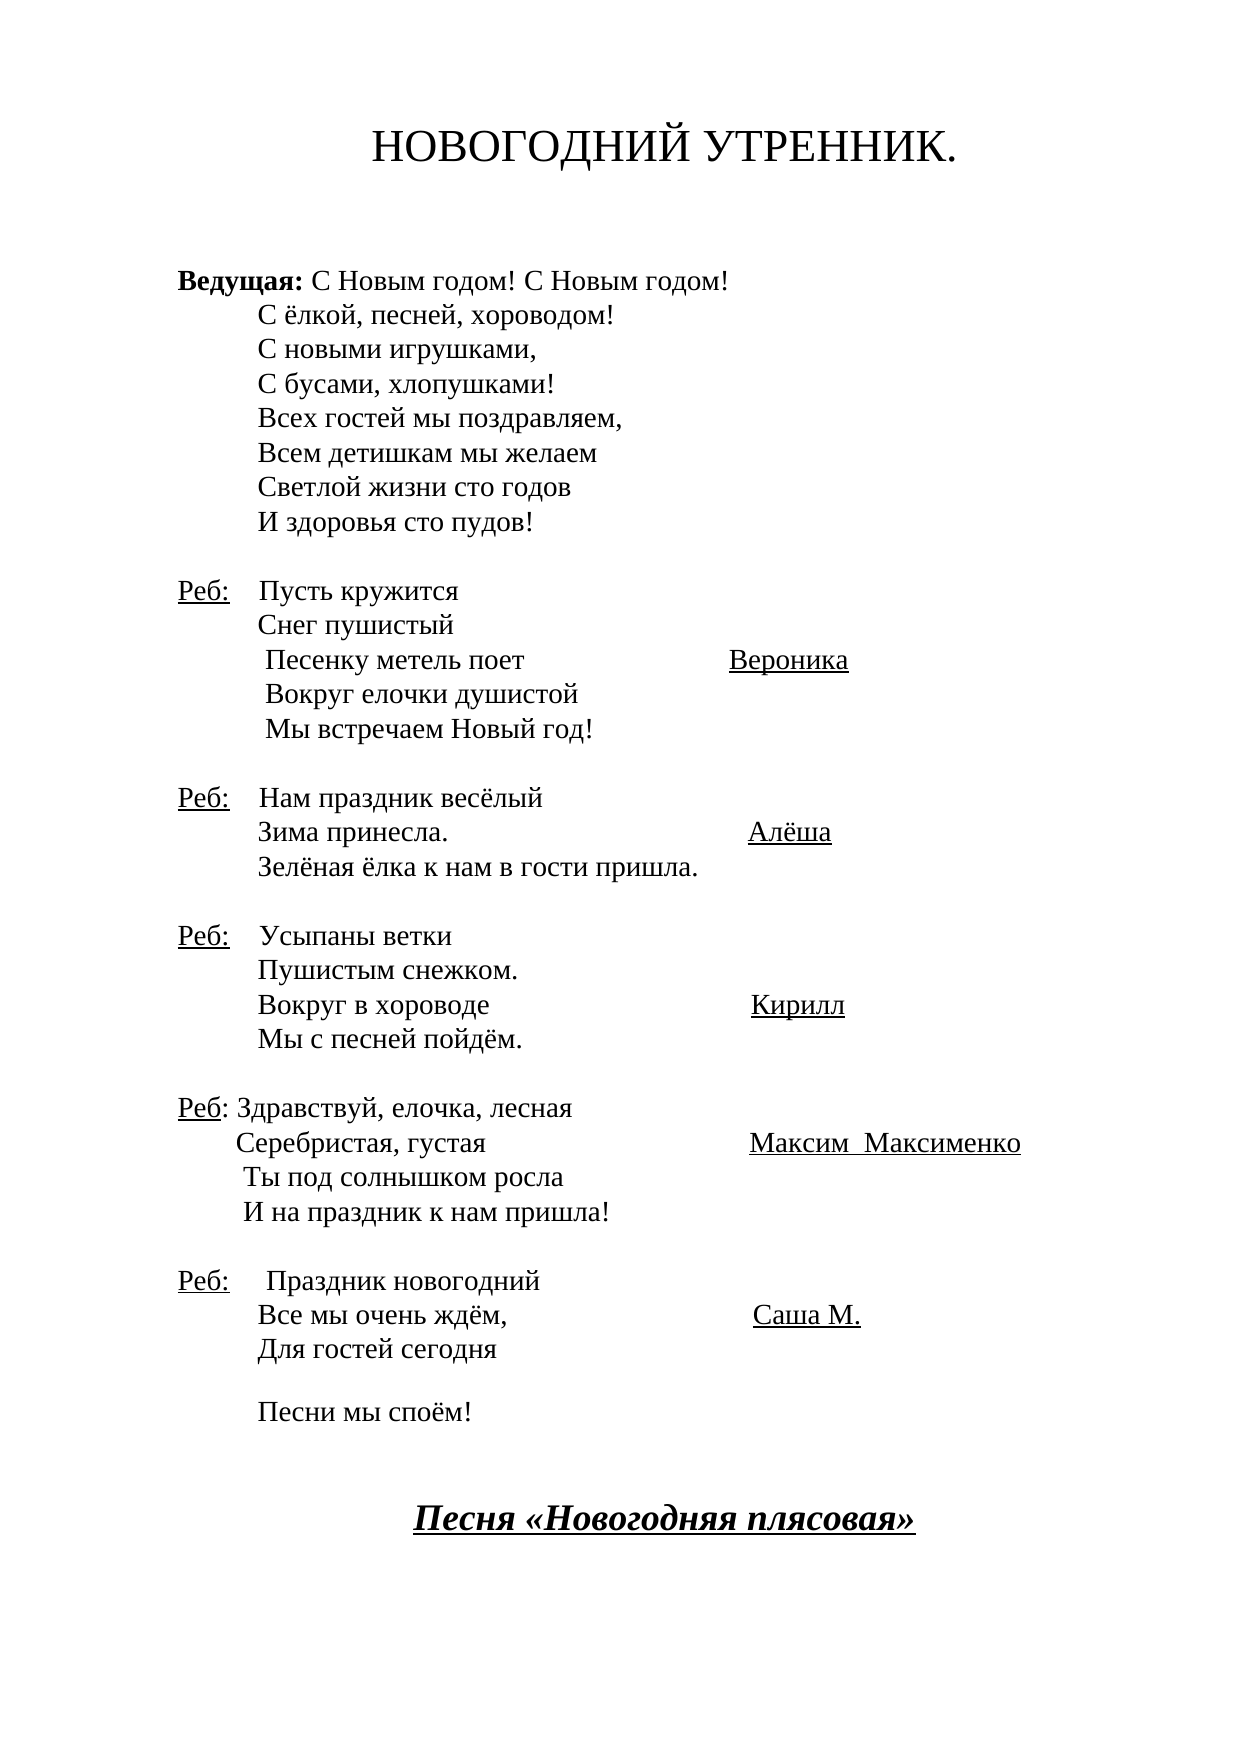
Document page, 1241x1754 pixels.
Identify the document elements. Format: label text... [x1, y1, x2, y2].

text Вокруг в хороводе Кирилл [177, 987, 1152, 1020]
text Вокруг елочки душистой [177, 676, 1152, 710]
text Песни мы споём! [177, 1394, 1152, 1428]
text Реб: Праздник новогодний [177, 1263, 1152, 1296]
text Реб: Пусть кружится [177, 573, 1152, 607]
text Светлой жизни сто годов [177, 469, 1152, 503]
text И здоровья сто пудов! [177, 504, 1152, 538]
text Всем детишкам мы желаем [177, 435, 1152, 469]
text И на праздник к нам пришла! [177, 1194, 1152, 1227]
text Реб: Здравствуй, елочка, лесная [177, 1090, 1152, 1124]
text Песенку метель поет Вероника [177, 642, 1152, 676]
text Снег пушистый [177, 607, 1152, 641]
text Реб: Усыпаны ветки [177, 918, 1152, 951]
text НОВОГОДНИЙ УТРЕННИК. [177, 118, 1152, 171]
text Все мы очень ждём, Саша М. [177, 1297, 1152, 1331]
text Всех гостей мы поздравляем, [177, 401, 1152, 434]
text Зима принесла. Алёша [177, 814, 1152, 848]
text Реб: Нам праздник весёлый [177, 780, 1152, 813]
text Мы с песней пойдём. [177, 1021, 1152, 1055]
text Песня «Новогодняя плясовая» [177, 1496, 1152, 1539]
text Пушистым снежком. [177, 952, 1152, 986]
text Ты под солнышком росла [177, 1159, 1152, 1193]
text С бусами, хлопушками! [177, 366, 1152, 400]
text Для гостей сегодня [177, 1332, 1152, 1365]
text С новыми игрушками, [177, 332, 1152, 365]
text Мы встречаем Новый год! [177, 711, 1152, 744]
text С ёлкой, песней, хороводом! [177, 297, 1152, 331]
text Ведущая: С Новым годом! С Новым годом! [177, 263, 1152, 296]
text Серебристая, густая Максим Максименко [177, 1125, 1152, 1158]
text Зелёная ёлка к нам в гости пришла. [177, 849, 1152, 882]
